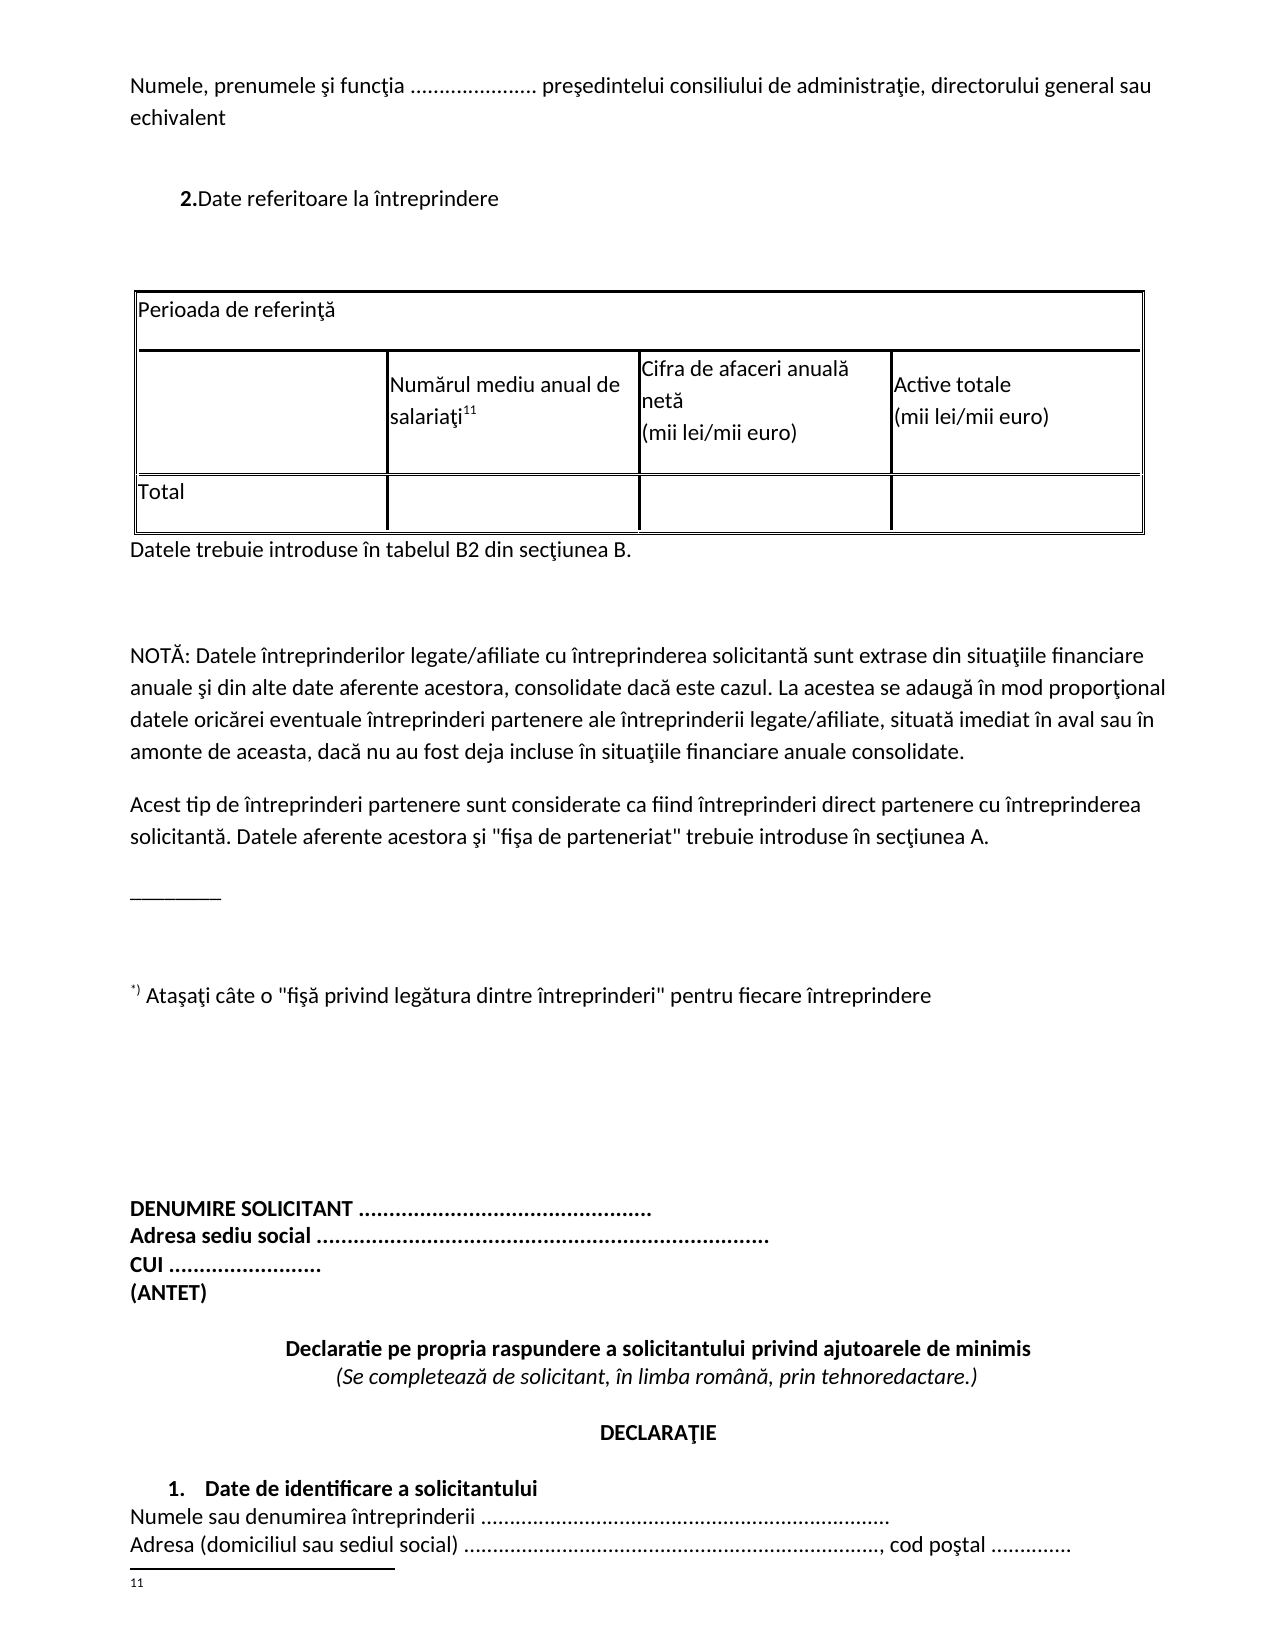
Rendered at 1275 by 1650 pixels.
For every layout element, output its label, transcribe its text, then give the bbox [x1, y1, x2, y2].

text *) Ataşaţi câte o "fişă privind legătura dintre întreprinderi" pentru fiecare întreprindere [130, 982, 1186, 1009]
table_cell Total [137, 473, 387, 531]
table_header Perioada de referinţă [137, 293, 1142, 349]
text (ANTET) [130, 1278, 1186, 1306]
text DECLARAŢIE [130, 1418, 1186, 1446]
list Date de identificare a solicitantului [167, 1474, 1186, 1502]
text ________ [130, 876, 1186, 903]
text Adresa sediu social .......................................................................... [130, 1222, 1186, 1250]
text CUI ......................... [130, 1250, 1186, 1278]
table_cell [387, 476, 639, 531]
text Acest tip de întreprinderi partenere sunt considerate ca fiind întreprinderi direct partenere cu întreprinderea solicitantă. Datele aferente acestora şi "fişa de parteneriat" trebuie introduse în secţiunea A. [130, 790, 1186, 851]
table_cell [891, 473, 1142, 531]
text Numele sau denumirea întreprinderii ....................................................................... [130, 1502, 1186, 1530]
table_cell [639, 476, 891, 531]
text NOTĂ: Datele întreprinderilor legate/afiliate cu întreprinderea solicitantă sunt extrase din situaţiile financiare anuale şi din alte date aferente acestora, consolidate dacă este cazul. La acestea se adaugă în mod proporţional datele oricărei eventuale întreprinderi partenere ale întreprinderii legate/afiliate, situată imediat în aval sau în amonte de aceasta, dacă nu au fost deja incluse în situaţiile financiare anuale consolidate. [130, 641, 1186, 765]
text Adresa (domiciliul sau sediul social) ........................................................................, cod poştal .............. [130, 1530, 1186, 1558]
text Declaratie pe propria raspundere a solicitantului privind ajutoarele de minimis [130, 1334, 1186, 1362]
table_cell Active totale (mii lei/mii euro) [893, 349, 1142, 472]
text Datele trebuie introduse în tabelul B2 din secţiunea B. [130, 535, 1186, 563]
text 2.Date referitoare la întreprindere [130, 156, 1186, 212]
table_cell [137, 349, 386, 472]
table_cell Numărul mediu anual de salariaţi [389, 352, 638, 472]
text (Se completează de solicitant, în limba română, prin tehnoredactare.) [130, 1362, 1186, 1390]
table_cell Cifra de afaceri anuală netă (mii lei/mii euro) [641, 352, 890, 472]
text DENUMIRE SOLICITANT ................................................ [130, 1194, 1186, 1222]
text Numele, prenumele şi funcţia ...................... preşedintelui consiliului de administraţie, directorului general sau echivalent [130, 71, 1186, 131]
